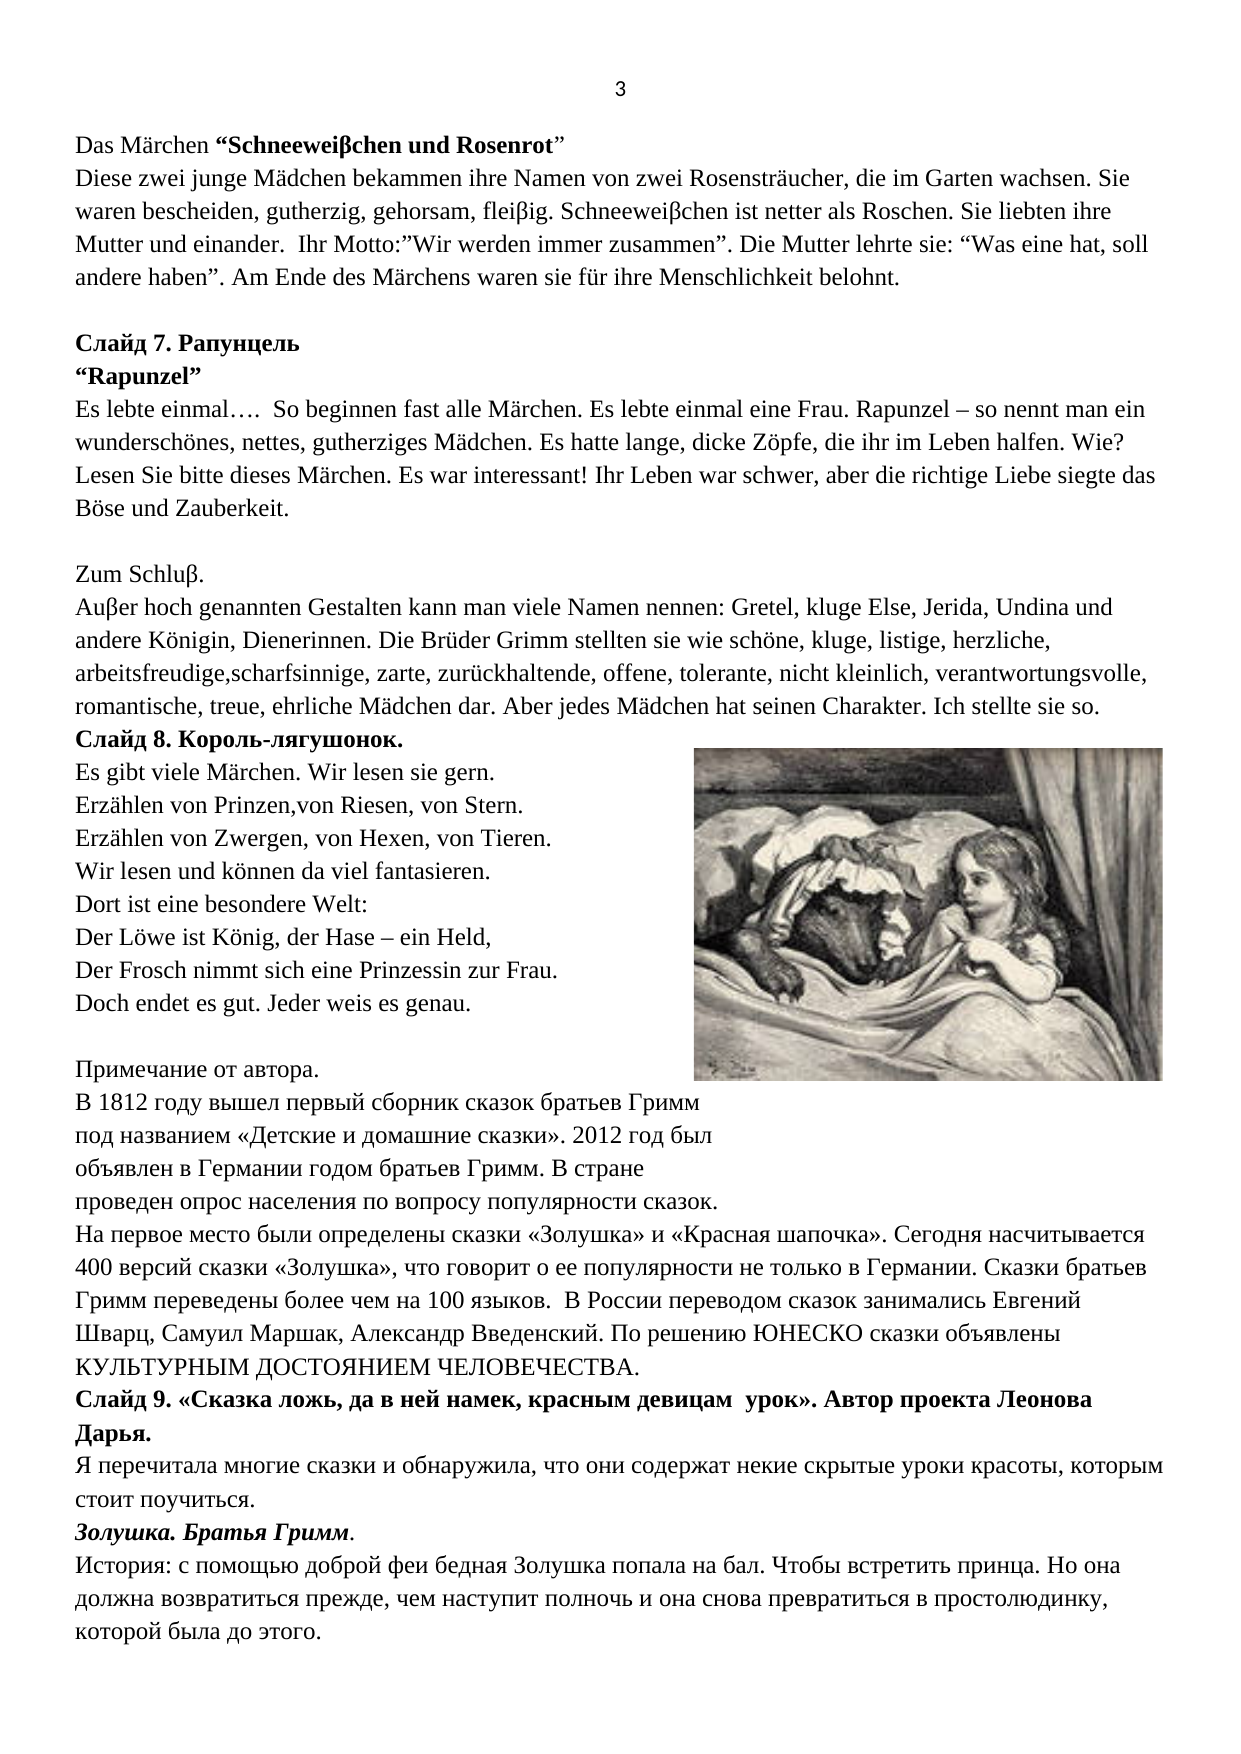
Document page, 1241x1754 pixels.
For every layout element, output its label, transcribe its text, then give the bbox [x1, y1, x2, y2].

text Diese zwei junge Mädchen bekammen ihre Namen von zwei Rosensträucher, die im Garten wachsen. Sie waren bescheiden, gutherzig, gehorsam, fleiβig. Schneeweiβchen ist netter als Roschen. Sie liebten ihre Mutter und einander. Ihr Motto:”Wir werden immer zusammen”. Die Mutter lehrte sie: “Was eine hat, soll andere haben”. Am Ende des Märchens waren sie für ihre Menschlichkeit belohnt. [75, 163, 1165, 291]
text Auβer hoch genannten Gestalten kann man viele Namen nennen: Gretel, kluge Else, Jerida, Undina und andere Königin, Dienerinnen. Die Brüder Grimm stellten sie wie schöne, kluge, listige, herzliche, arbeitsfreudige,scharfsinnige, zarte, zurückhaltende, offene, tolerante, nicht kleinlich, verantwortungsvolle, romantische, treue, ehrliche Mädchen dar. Aber jedes Mädchen hat seinen Charakter. Ich stellte sie so. [75, 592, 1165, 720]
picture [693, 786, 1163, 790]
text под названием «Детские и домашние сказки». 2012 год был [75, 1120, 1165, 1149]
text Золушка. Братья Гримм. [75, 1517, 1165, 1545]
picture [693, 1017, 1163, 1054]
text Der Frosch nimmt sich eine Prinzessin zur Frau. [75, 955, 1165, 984]
picture [693, 753, 1163, 757]
text История: с помощью доброй феи бедная Золушка попала на бал. Чтобы встретить принца. Но она должна возвратиться прежде, чем наступит полночь и она снова превратиться в простолюдинку, которой была до этого. [75, 1550, 1165, 1644]
text Слайд 7. Рапунцель [75, 328, 1165, 357]
text Слайд 9. «Сказка ложь, да в ней намек, красным девицам урок». Автор проекта Леонова Дарья. [75, 1384, 1165, 1446]
picture [693, 951, 1163, 955]
text Я перечитала многие сказки и обнаружила, что они содержат некие скрытые уроки красоты, которым стоит поучиться. [75, 1451, 1165, 1512]
text Примечание от автора. [75, 1054, 1165, 1083]
text Das Märchen “Schneeweiβchen und Rosenrot” [75, 130, 1165, 158]
text Erzählen von Prinzen,von Riesen, von Stern. [75, 790, 1165, 819]
text Es gibt viele Märchen. Wir lesen sie gern. [75, 757, 1165, 786]
text Doch endet es gut. Jeder weis es genau. [75, 988, 1165, 1017]
picture [693, 819, 1163, 823]
text Es lebte einmal…. So beginnen fast alle Märchen. Es lebte einmal eine Frau. Rapunzel – so nennt man ein wunderschönes, nettes, gutherziges Mädchen. Es hatte lange, dicke Zöpfe, die ihr im Leben halfen. Wie? Lesen Sie bitte dieses Märchen. Es war interessant! Ihr Leben war schwer, aber die richtige Liebe siegte das Böse und Zauberkeit. [75, 394, 1165, 522]
picture [693, 885, 1163, 889]
text проведен опрос населения по вопросу популярности сказок. [75, 1186, 1165, 1215]
text Der Löwe ist König, der Hase – ein Held, [75, 922, 1165, 951]
text Zum Schluβ. [75, 559, 1165, 588]
picture [693, 852, 1163, 856]
text На первое место были определены сказки «Золушка» и «Красная шапочка». Сегодня насчитывается 400 версий сказки «Золушка», что говорит о ее популярности не только в Германии. Сказки братьев Гримм переведены более чем на 100 языков. В России переводом сказок занимались Евгений Шварц, Самуил Маршак, Александр Введенский. По решению ЮНЕСКО сказки объявлены КУЛЬТУРНЫМ ДОСТОЯНИЕМ ЧЕЛОВЕЧЕСТВА. [75, 1219, 1165, 1380]
text Erzählen von Zwergen, von Hexen, von Tieren. [75, 823, 1165, 852]
picture [693, 918, 1163, 922]
text В 1812 году вышел первый сборник сказок братьев Гримм [75, 1087, 1165, 1116]
picture [693, 984, 1163, 988]
text Слайд 8. Король-лягушонок. [75, 724, 1165, 753]
text объявлен в Германии годом братьев Гримм. В стране [75, 1153, 1165, 1182]
text Wir lesen und können da viel fantasieren. [75, 856, 1165, 885]
text “Rapunzel” [75, 361, 1165, 390]
text Dort ist eine besondere Welt: [75, 889, 1165, 918]
